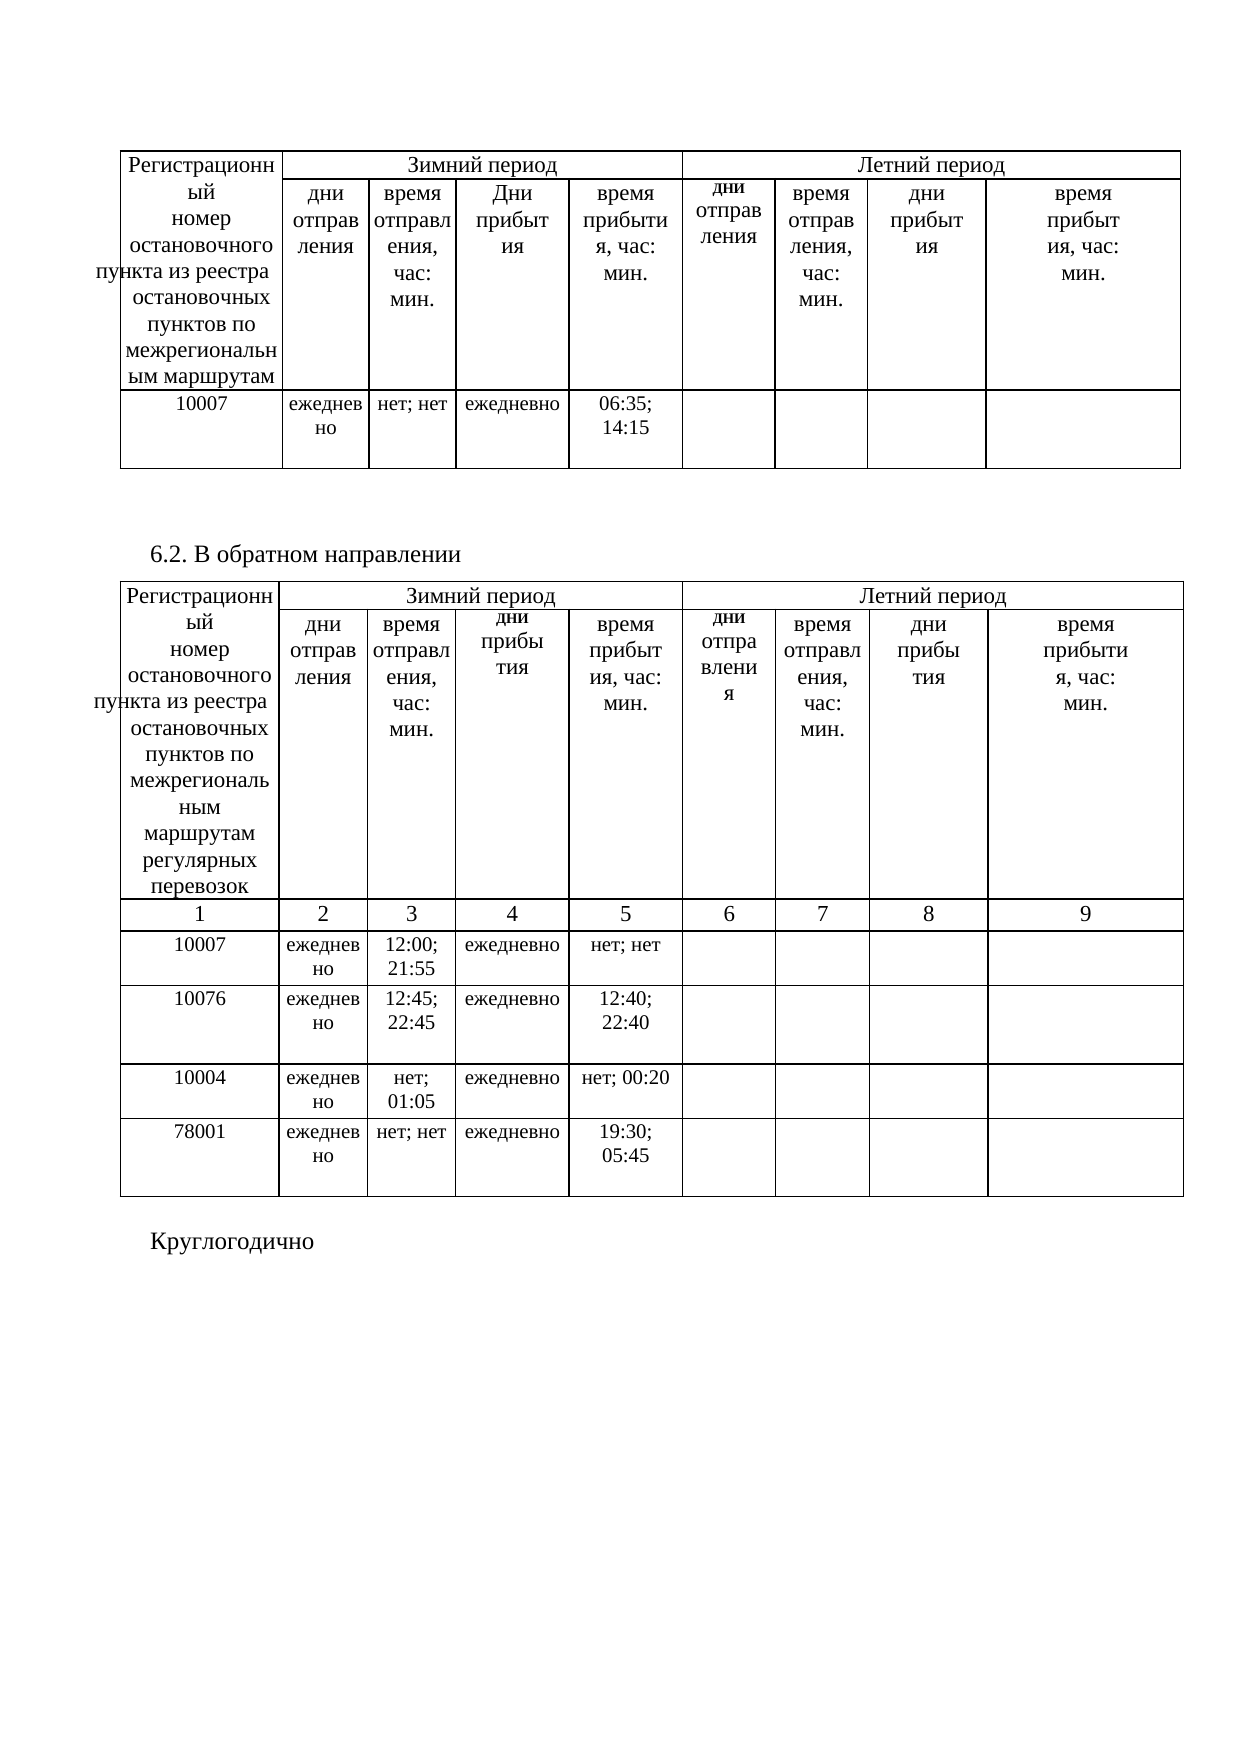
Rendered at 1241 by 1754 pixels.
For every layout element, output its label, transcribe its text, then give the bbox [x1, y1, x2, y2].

table_header Летний период [683, 152, 1180, 178]
table_cell 8 [870, 900, 987, 930]
table_cell ежедневно [280, 986, 367, 1063]
table_cell [989, 932, 1183, 984]
table_cell время отправл ения, час: мин. [368, 610, 455, 898]
table_cell время прибыти я, час: мин. [570, 180, 682, 389]
table_cell 5 [570, 900, 682, 930]
table_cell [987, 391, 1180, 468]
table_cell дни отправ ления [280, 610, 367, 898]
table_cell [989, 1065, 1183, 1117]
table_cell [870, 986, 987, 1063]
table_cell 2 [280, 900, 367, 930]
table_cell 4 [456, 900, 568, 930]
table_cell [776, 391, 867, 468]
table_cell 1 [121, 900, 278, 930]
table_cell [868, 391, 985, 468]
table_cell 10007 [121, 391, 282, 468]
table_cell время прибыт ия, час: мин. [987, 180, 1180, 389]
table_cell 78001 [121, 1119, 278, 1196]
table_cell [989, 986, 1183, 1063]
table_header Регистрационный номер остановочного пункта из реестра остановочных пунктов по межрегиональным маршрутам регулярных перевозок [121, 582, 278, 898]
table_cell 10004 [121, 1065, 278, 1117]
table_cell 19:30; 05:45 [570, 1119, 682, 1196]
table_cell [683, 1065, 775, 1117]
table_header Зимний период [283, 152, 682, 178]
table_cell 12:45; 22:45 [368, 986, 455, 1063]
table_cell 10007 [121, 932, 278, 984]
table_cell ежедневно [456, 986, 568, 1063]
table_cell [776, 986, 869, 1063]
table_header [121, 152, 282, 389]
table_cell [870, 1065, 987, 1117]
table_cell время прибыти я, час: мин. [989, 610, 1183, 898]
table_cell Дни прибыт ия [457, 180, 568, 389]
table_cell [776, 932, 869, 984]
table_cell ДНИ прибы тия [456, 610, 568, 898]
table_cell 12:00; 21:55 [368, 932, 455, 984]
text 6.2. В обратном направлении [150, 539, 1090, 568]
table_cell нет; нет [370, 391, 455, 468]
table_cell [683, 391, 774, 468]
table_cell [683, 1119, 775, 1196]
table_cell 10076 [121, 986, 278, 1063]
table_cell дни отправ ления [283, 180, 368, 389]
table_header Зимний период [280, 582, 682, 608]
table_cell ежедневно [280, 932, 367, 984]
table_cell 12:40; 22:40 [570, 986, 682, 1063]
table_cell 3 [368, 900, 455, 930]
table_cell [870, 932, 987, 984]
table_cell ДНИ отправ ления [683, 180, 774, 389]
table_cell [683, 986, 775, 1063]
table_cell [989, 1119, 1183, 1196]
table_cell время отправл ения, час: мин. [776, 610, 869, 898]
table_header Летний период [683, 582, 1183, 608]
table_cell время отправ ления, час: мин. [776, 180, 867, 389]
table_cell дни прибы тия [870, 610, 987, 898]
table_cell 7 [776, 900, 869, 930]
table_cell нет; нет [368, 1119, 455, 1196]
table_cell ежедневно [456, 1119, 568, 1196]
table_cell ежедневно [280, 1065, 367, 1117]
table_cell ежедневно [456, 1065, 568, 1117]
table_cell время прибыт ия, час: мин. [570, 610, 682, 898]
table_cell 9 [989, 900, 1183, 930]
table_cell 6 [683, 900, 775, 930]
table_cell время отправл ения, час: мин. [370, 180, 455, 389]
table_cell ДНИ отпра влени я [683, 610, 775, 898]
table_cell 06:35; 14:15 [570, 391, 682, 468]
table_cell [776, 1119, 869, 1196]
table_cell нет; нет [570, 932, 682, 984]
table_cell [683, 932, 775, 984]
text Круглогодично [150, 1226, 1090, 1255]
table_cell нет; 00:20 [570, 1065, 682, 1117]
table_cell дни прибыт ия [868, 180, 985, 389]
table_cell [776, 1065, 869, 1117]
table_cell ежедневно [457, 391, 568, 468]
table_cell [870, 1119, 987, 1196]
table_cell ежедневно [280, 1119, 367, 1196]
table_cell ежедневно [283, 391, 368, 468]
table_cell ежедневно [456, 932, 568, 984]
table_cell нет; 01:05 [368, 1065, 455, 1117]
